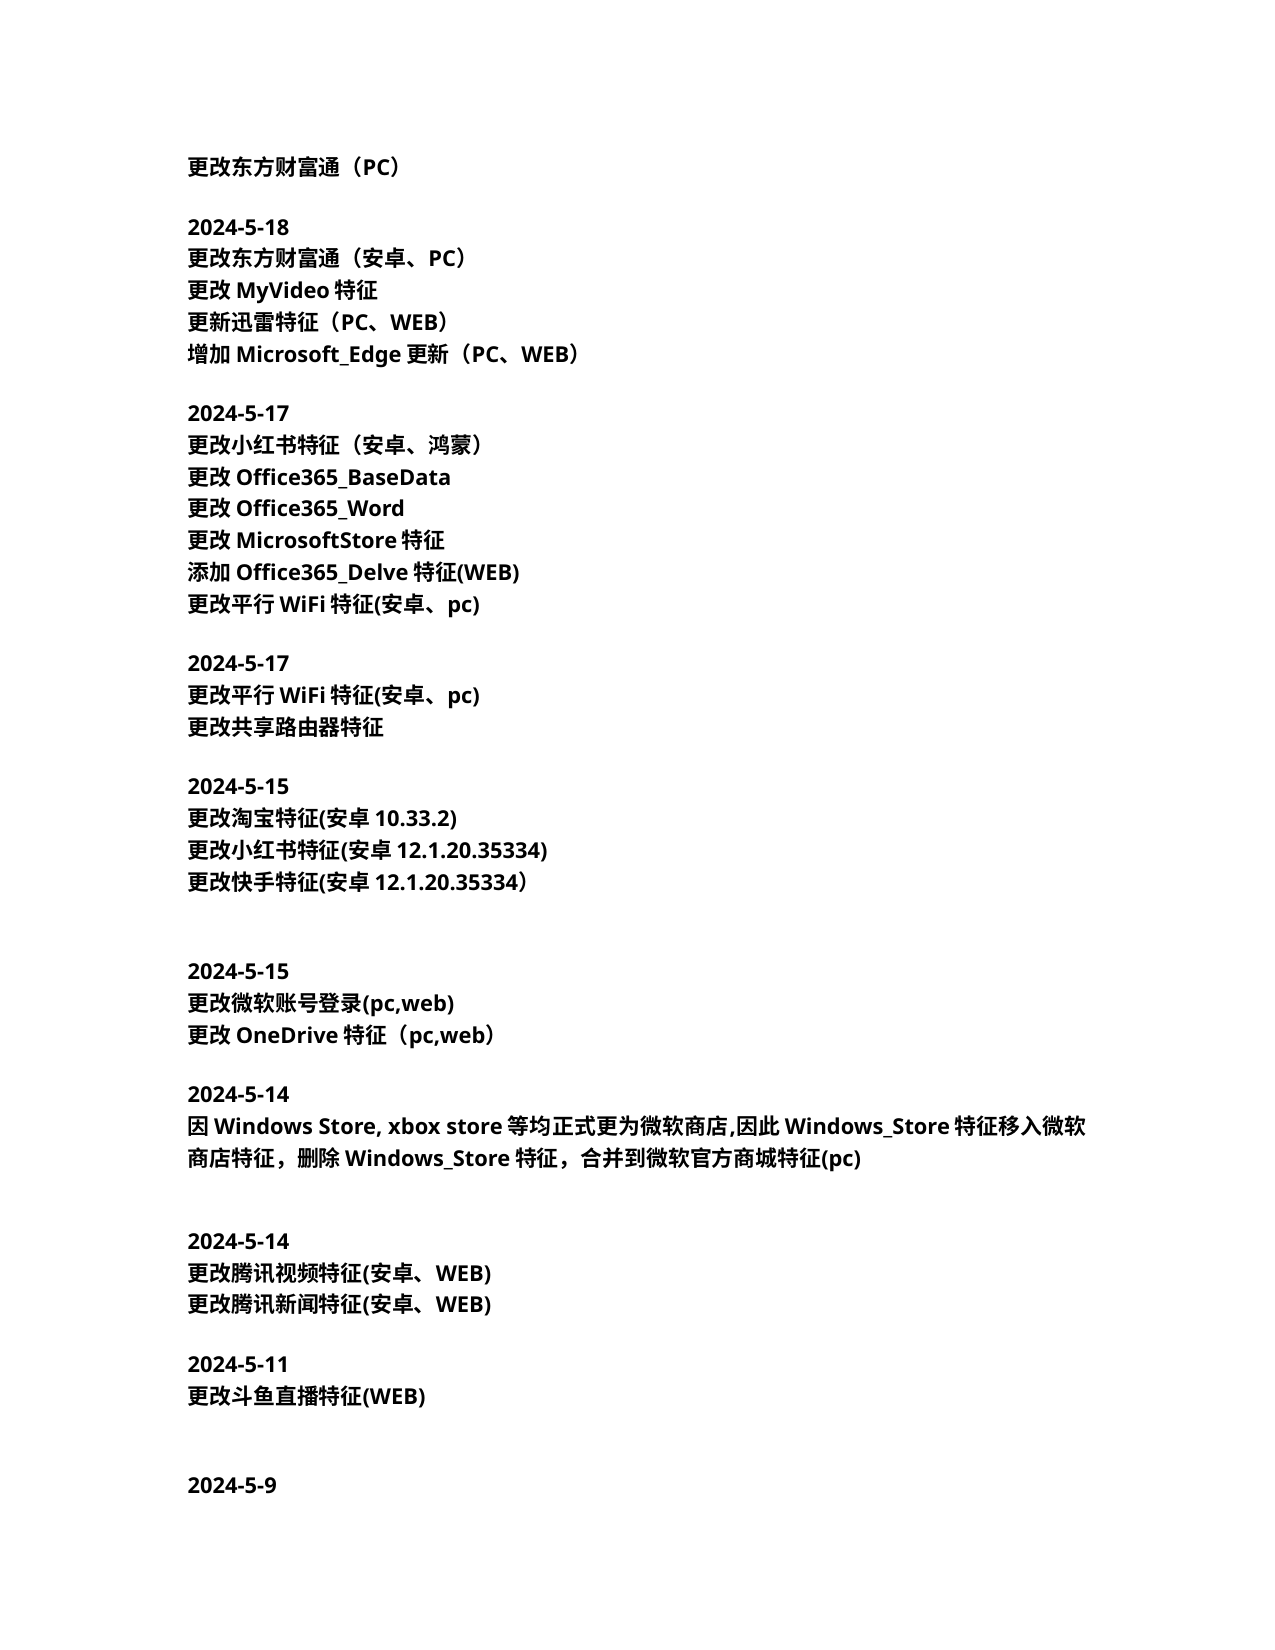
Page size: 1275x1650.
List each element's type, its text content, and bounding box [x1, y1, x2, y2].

text 更改MicrosoftStore特征 [187, 523, 1087, 555]
text 更改腾讯视频特征(安卓、WEB) [187, 1256, 1087, 1287]
text 更改快手特征(安卓12.1.20.35334） [187, 865, 1087, 896]
text 因Windows Store, xbox store等均正式更为微软商店,因此Windows_Store特征移入微软商店特征，删除Windows_Store特征，合并到微软官方商城特征(pc) [187, 1109, 1087, 1172]
text 更改Office365_Word [187, 491, 1087, 523]
text 更改东方财富通（安卓、PC） [187, 241, 1087, 273]
text 更改平行WiFi特征(安卓、pc) [187, 587, 1087, 618]
text 更改平行WiFi特征(安卓、pc) [187, 678, 1087, 710]
text 更改微软账号登录(pc,web) [187, 986, 1087, 1018]
text 2024-5-14 [187, 1226, 1087, 1256]
text 增加Microsoft_Edge更新（PC、WEB） [187, 337, 1087, 368]
text 更改MyVideo特征 [187, 273, 1087, 305]
text 添加Office365_Delve特征(WEB) [187, 555, 1087, 587]
text 更新迅雷特征（PC、WEB） [187, 305, 1087, 337]
text 更改淘宝特征(安卓10.33.2) [187, 801, 1087, 833]
text 2024-5-17 [187, 648, 1087, 678]
text 更改东方财富通（PC） [187, 150, 1087, 182]
text 更改斗鱼直播特征(WEB) [187, 1379, 1087, 1411]
text 2024-5-14 [187, 1079, 1087, 1109]
text 更改小红书特征（安卓、鸿蒙） [187, 428, 1087, 460]
text 更改共享路由器特征 [187, 710, 1087, 742]
text 2024-5-18 [187, 212, 1087, 241]
text 更改OneDrive特征（pc,web） [187, 1018, 1087, 1049]
text 2024-5-11 [187, 1349, 1087, 1379]
text 2024-5-17 [187, 398, 1087, 428]
text 更改Office365_BaseData [187, 460, 1087, 491]
text 更改腾讯新闻特征(安卓、WEB) [187, 1287, 1087, 1319]
text 更改小红书特征(安卓12.1.20.35334) [187, 833, 1087, 865]
text 2024-5-15 [187, 956, 1087, 986]
text 2024-5-9 [187, 1470, 1087, 1500]
text 2024-5-15 [187, 771, 1087, 801]
